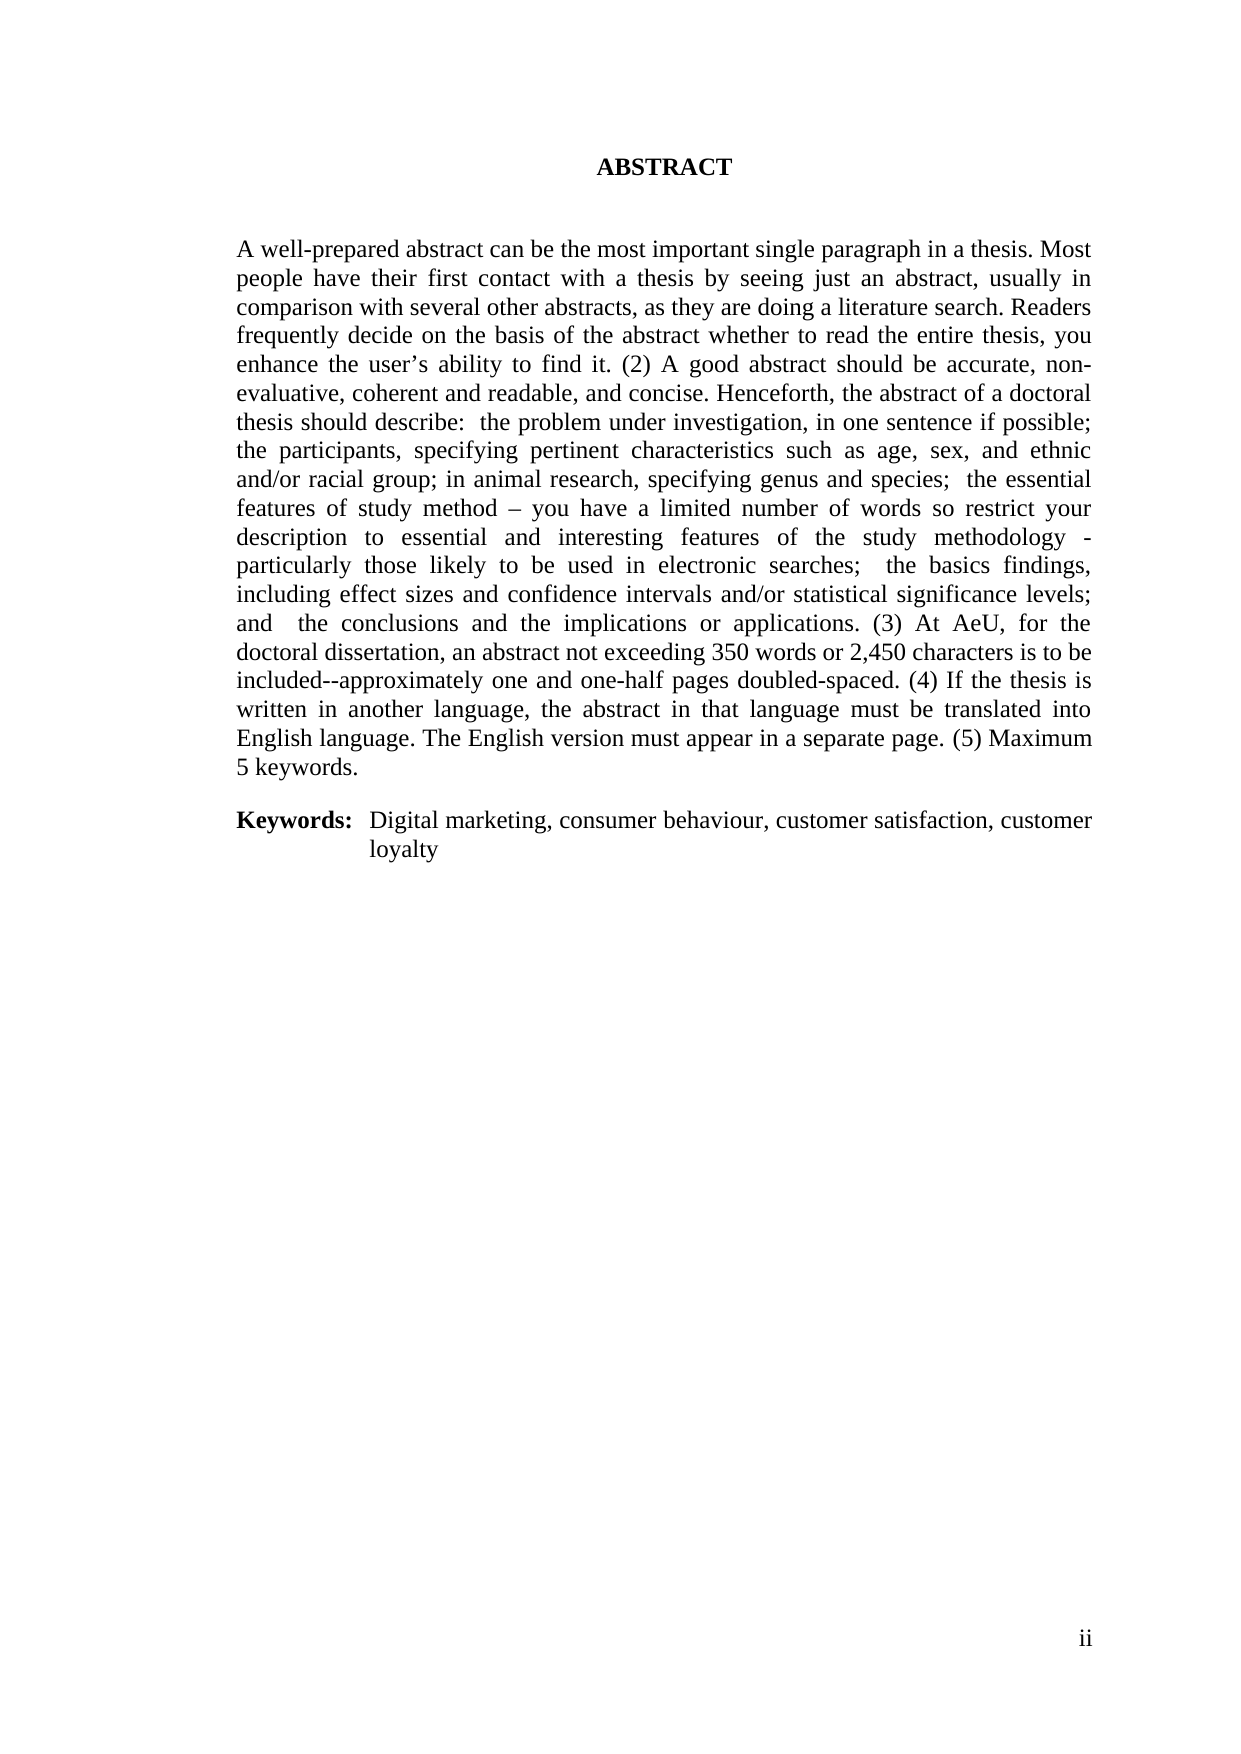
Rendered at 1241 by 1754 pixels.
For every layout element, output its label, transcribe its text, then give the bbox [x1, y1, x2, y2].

text Keywords: Digital marketing, consumer behaviour, customer satisfaction, customer loyalty [236, 806, 1092, 863]
text A well-prepared abstract can be the most important single paragraph in a thesis. Most people have their first contact with a thesis by seeing just an abstract, usually in comparison with several other abstracts, as they are doing a literature search. Readers frequently decide on the basis of the abstract whether to read the entire thesis, you enhance the user’s ability to find it. (2) A good abstract should be accurate, non-evaluative, coherent and readable, and concise. Henceforth, the abstract of a doctoral thesis should describe: the problem under investigation, in one sentence if possible; the participants, specifying pertinent characteristics such as age, sex, and ethnic and/or racial group; in animal research, specifying genus and species; the essential features of study method – you have a limited number of words so restrict your description to essential and interesting features of the study methodology - particularly those likely to be used in electronic searches; the basics findings, including effect sizes and confidence intervals and/or statistical significance levels; and the conclusions and the implications or applications. (3) At AeU, for the doctoral dissertation, an abstract not exceeding 350 words or 2,450 characters is to be included--approximately one and one-half pages doubled-spaced. (4) If the thesis is written in another language, the abstract in that language must be translated into English language. The English version must appear in a separate page. (5) Maximum 5 keywords. [236, 234, 1092, 781]
title ABSTRACT [236, 152, 1092, 181]
